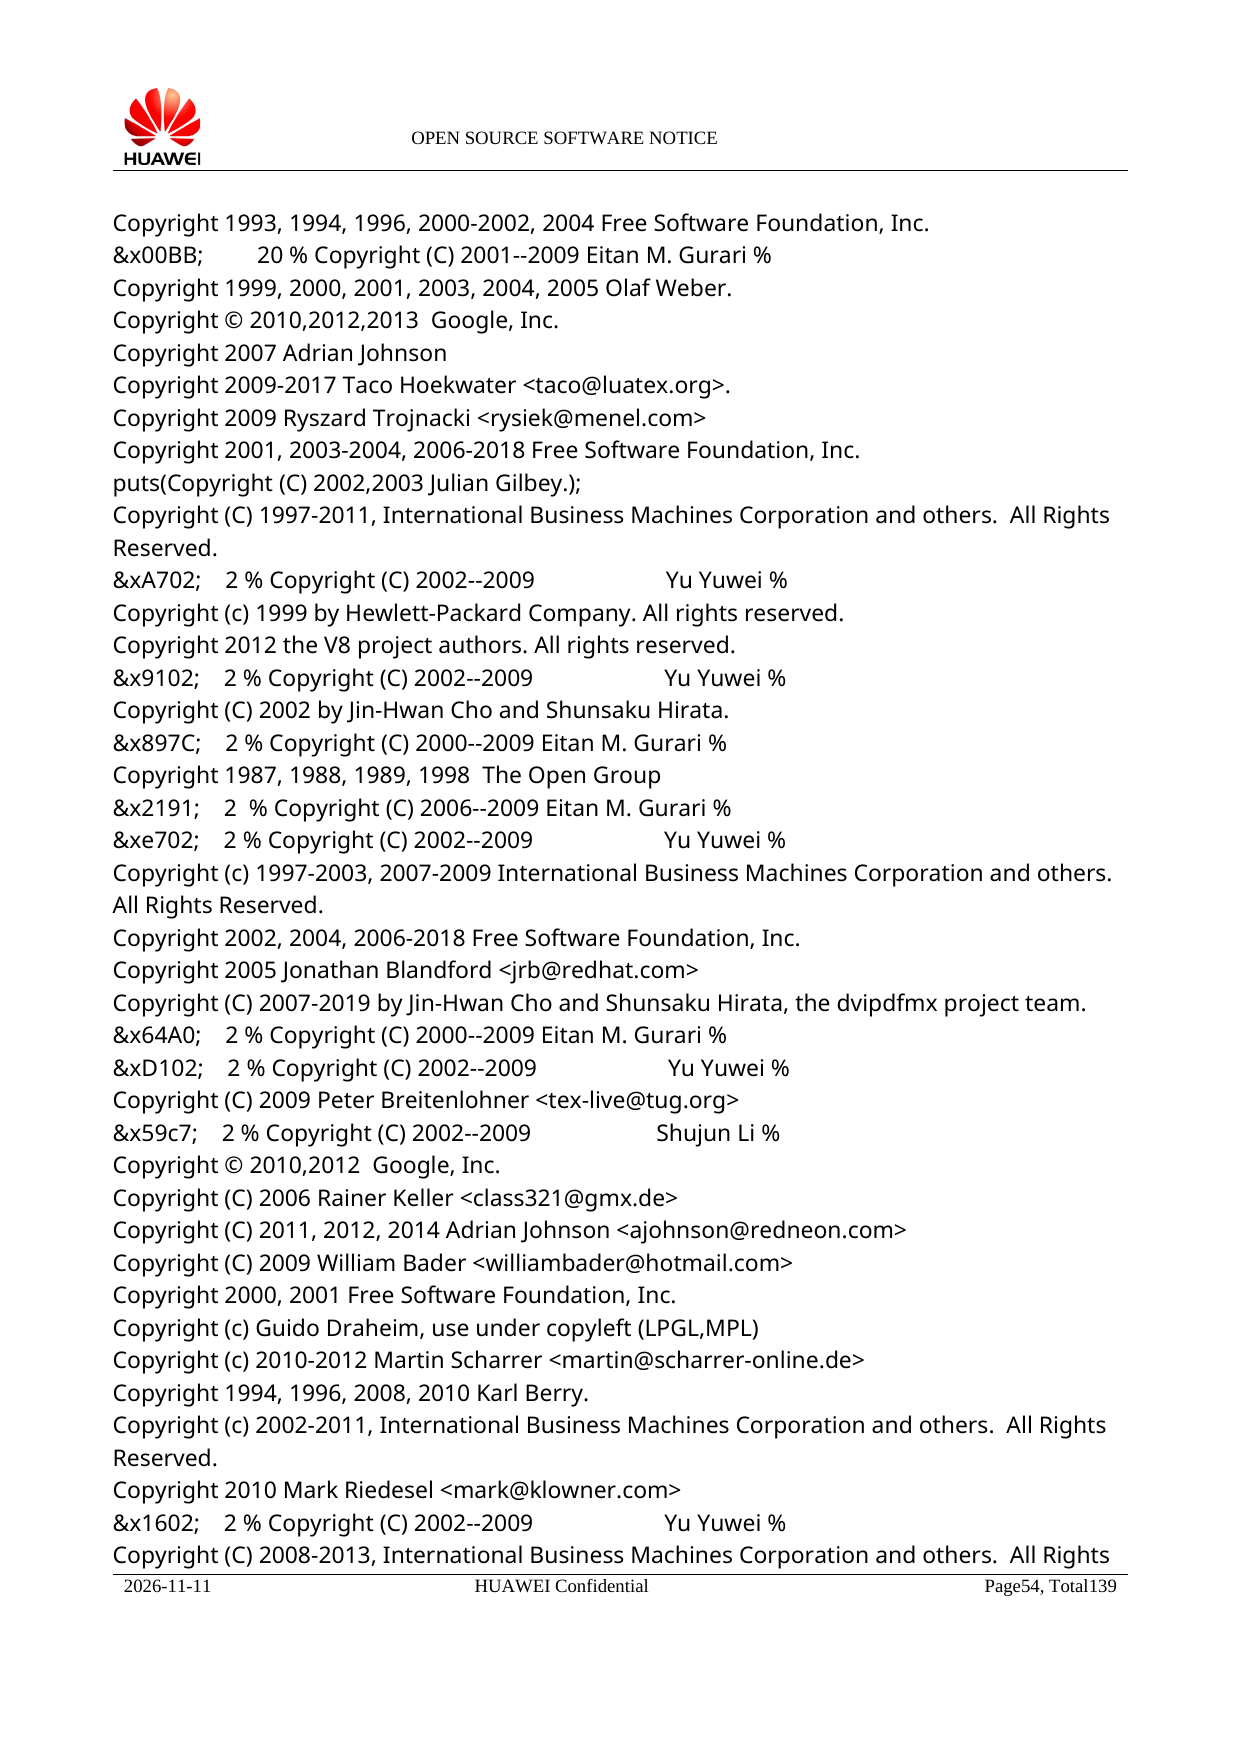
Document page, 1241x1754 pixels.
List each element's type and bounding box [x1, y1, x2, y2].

picture [124, 88, 201, 165]
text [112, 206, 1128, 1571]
